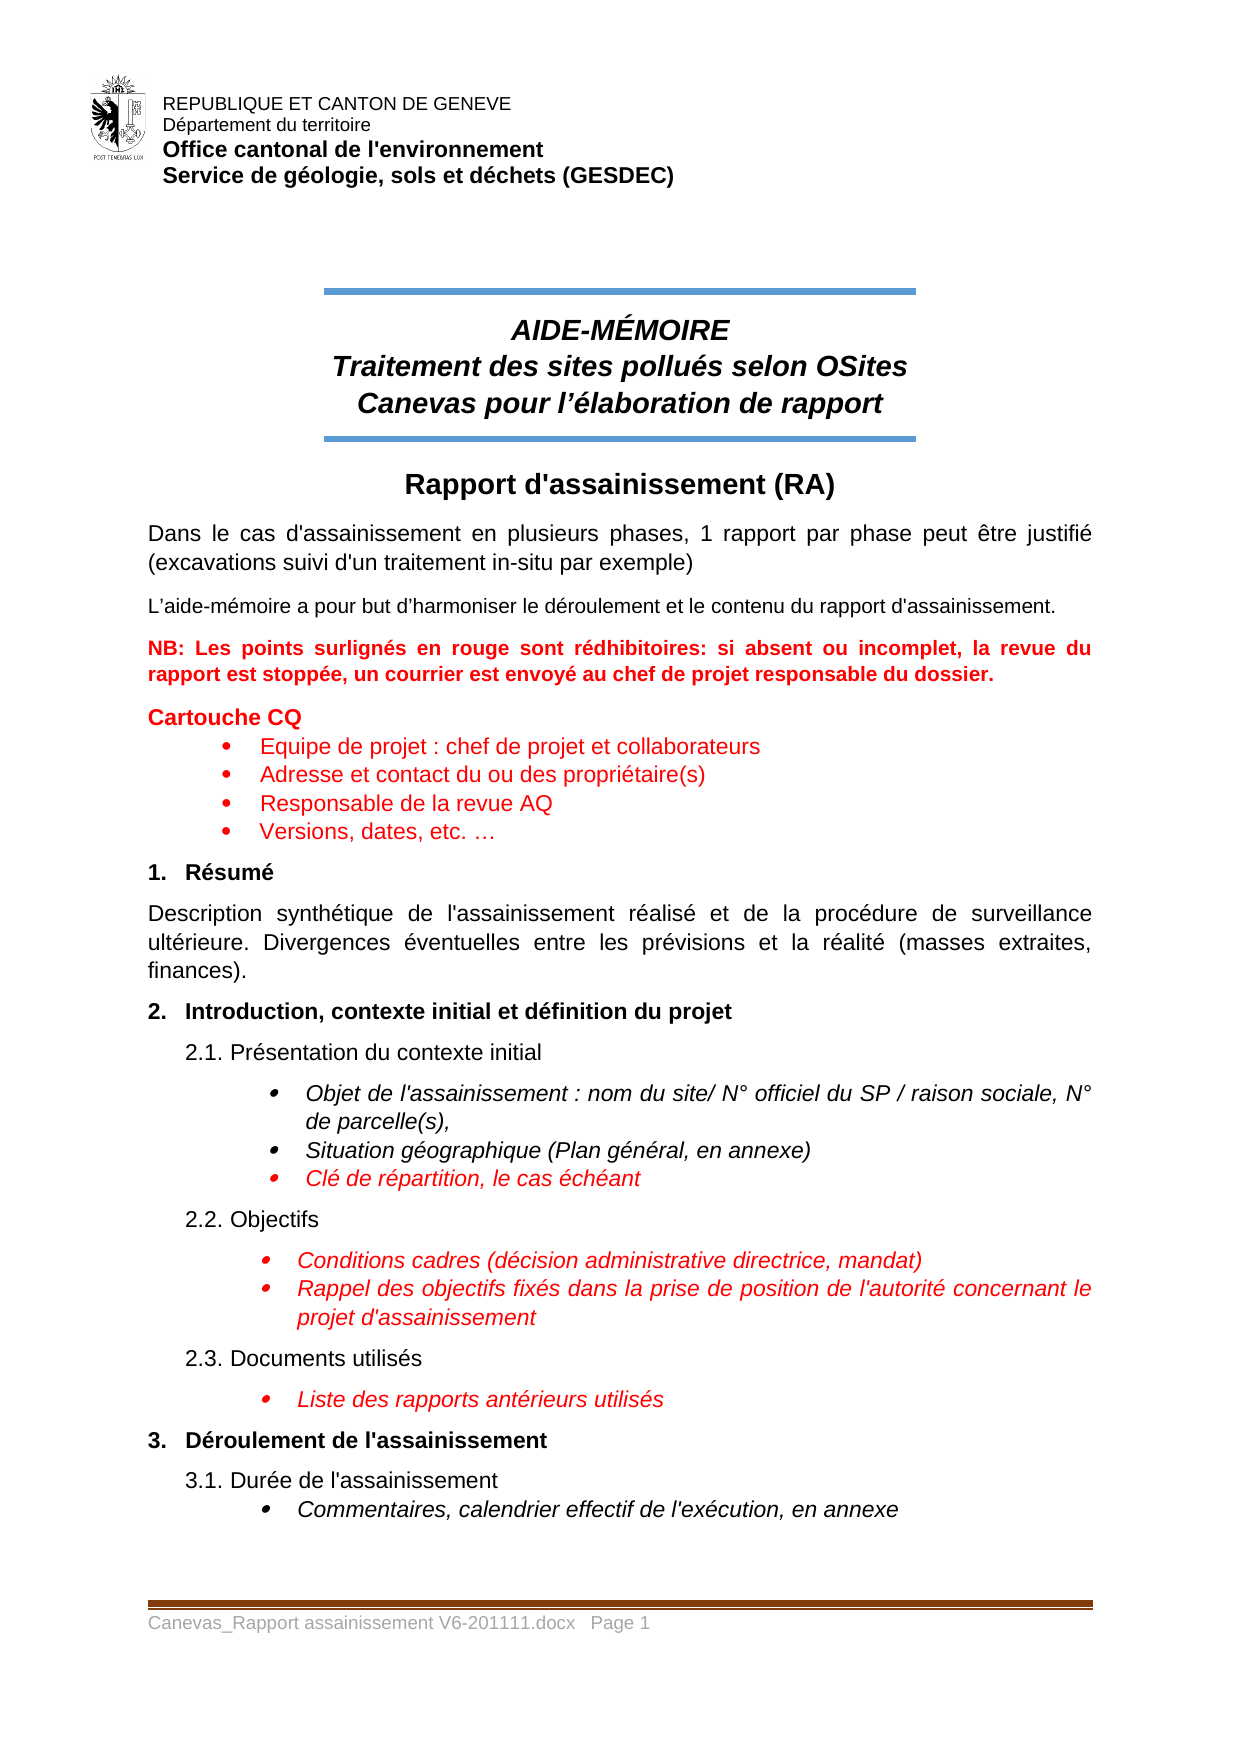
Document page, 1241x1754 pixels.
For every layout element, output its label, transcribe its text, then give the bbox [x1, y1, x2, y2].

text Rapport d'assainissement (RA) [148, 243, 1093, 501]
list Equipe de projet : chef de projet et collaborateurs [222, 733, 1093, 759]
list Déroulement de l'assainissement [148, 1427, 1093, 1453]
list Documents utilisés [185, 1345, 1093, 1371]
list Objet de l'assainissement : nom du site/ N° officiel du SP / raison sociale, N° de parcelle(s), [268, 1080, 1093, 1134]
list Versions, dates, etc. … [222, 818, 1093, 844]
list Objectifs [185, 1206, 1093, 1232]
text Cartouche CQ [148, 704, 1093, 731]
text L’aide-mémoire a pour but d’harmoniser le déroulement et le contenu du rapport d'assainissement. [148, 593, 1093, 617]
list Introduction, contexte initial et définition du projet [148, 998, 1093, 1024]
list Situation géographique (Plan général, en annexe) [268, 1137, 1093, 1163]
list Résumé [148, 859, 1093, 885]
list Conditions cadres (décision administrative directrice, mandat) [260, 1247, 1093, 1273]
list Présentation du contexte initial [185, 1039, 1093, 1065]
list Adresse et contact du ou des propriétaire(s) [222, 761, 1093, 788]
list Responsable de la revue AQ [222, 790, 1093, 816]
text Description synthétique de l'assainissement réalisé et de la procédure de surveillance ultérieure. Divergences éventuelles entre les prévisions et la réalité (masses extraites, finances). [148, 900, 1093, 983]
text NB: Les points surlignés en rouge sont rédhibitoires: si absent ou incomplet, la revue du rapport est stoppée, un courrier est envoyé au chef de projet responsable du dossier. [148, 636, 1093, 686]
list Clé de répartition, le cas échéant [268, 1165, 1093, 1191]
picture [90, 73, 146, 163]
list Commentaires, calendrier effectif de l'exécution, en annexe [260, 1496, 1093, 1522]
text Dans le cas d'assainissement en plusieurs phases, 1 rapport par phase peut être justifié (excavations suivi d'un traitement in-situ par exemple) [148, 520, 1093, 575]
list Rappel des objectifs fixés dans la prise de position de l'autorité concernant le projet d'assainissement [260, 1275, 1093, 1330]
list Liste des rapports antérieurs utilisés [260, 1386, 1093, 1412]
list Durée de l'assainissement [185, 1467, 1093, 1494]
